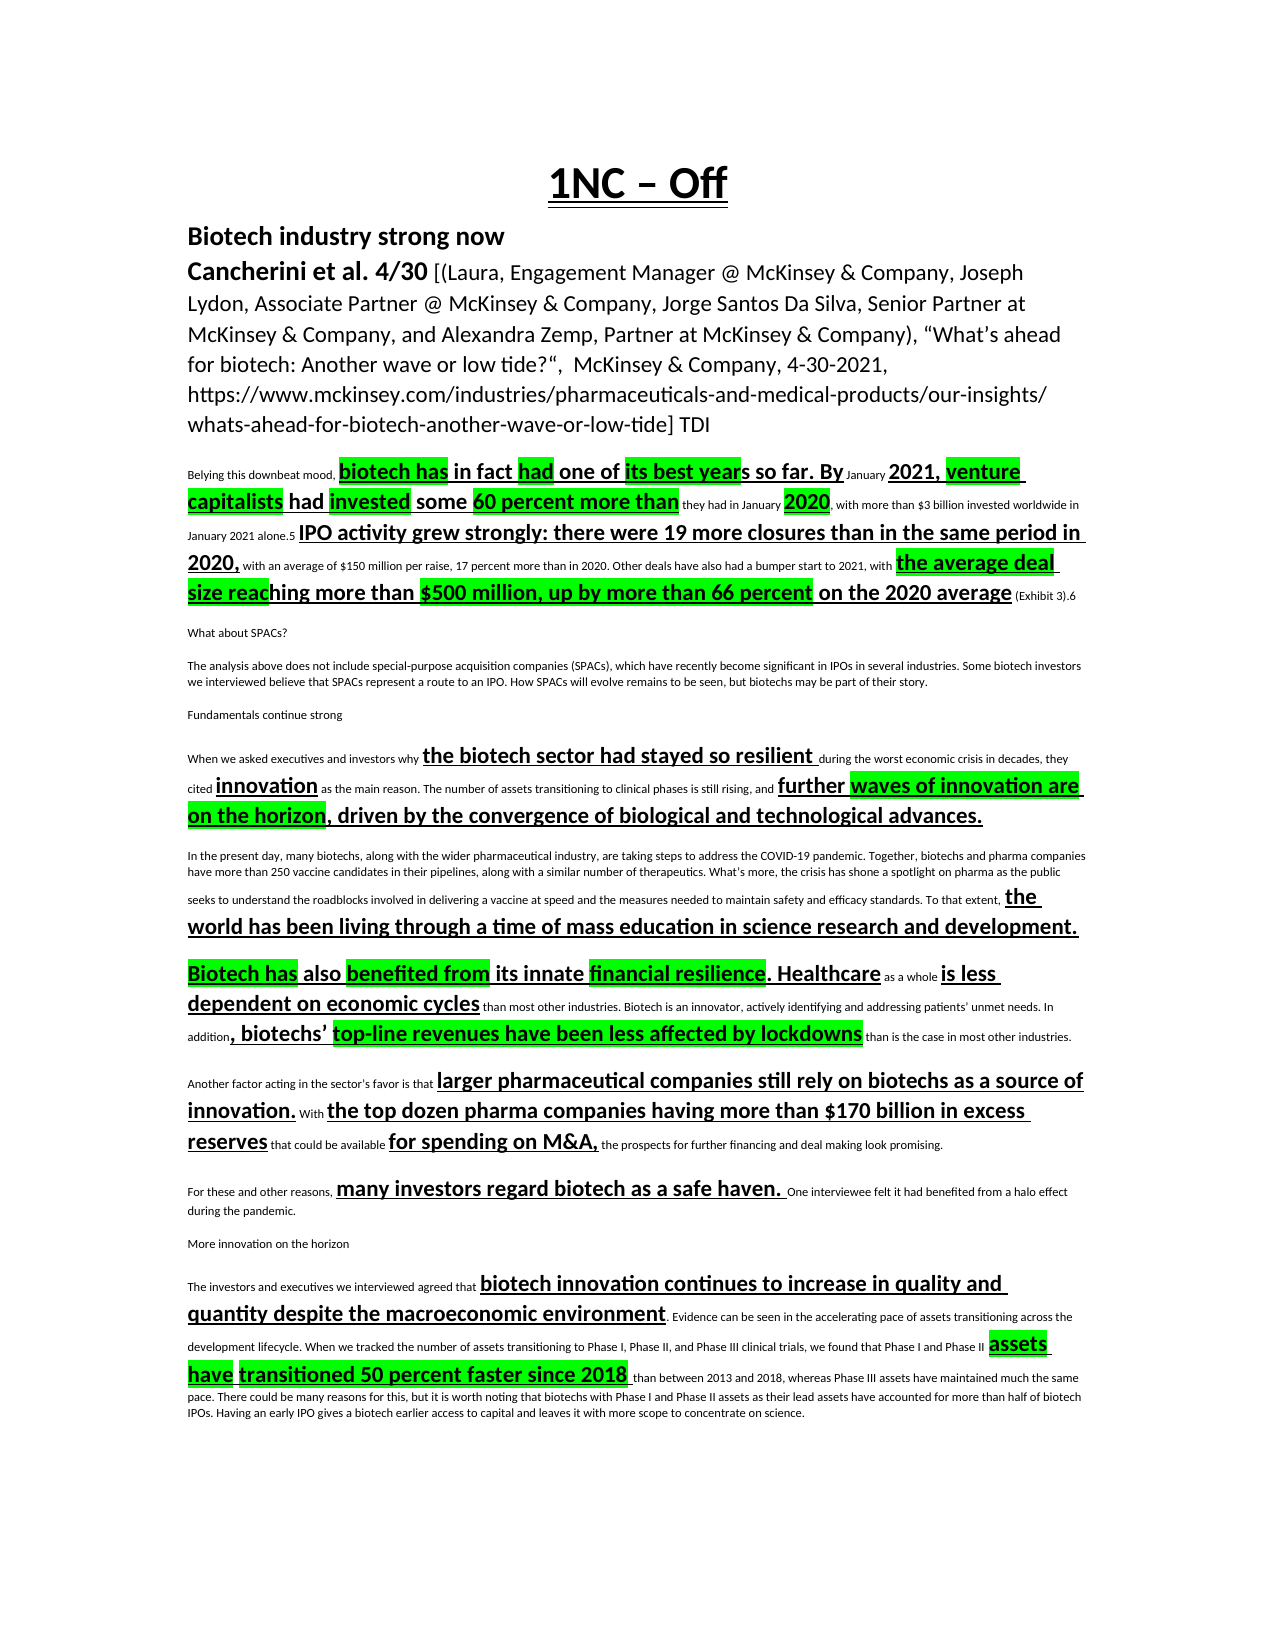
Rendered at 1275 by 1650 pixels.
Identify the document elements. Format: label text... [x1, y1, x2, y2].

subtitle 1NC – Off [187, 154, 1087, 210]
text Biotech has also benefited from its innate financial resilience. Healthcare as a whole is less dependent on economic cycles than most other industries. Biotech is an innovator, actively identifying and addressing patients’ unmet needs. In addition, biotechs’ top-line revenues have been less affected by lockdowns than is the case in most other industries. [187, 959, 1087, 1047]
text Another factor acting in the sector’s favor is that larger pharmaceutical companies still rely on biotechs as a source of innovation. With the top dozen pharma companies having more than $170 billion in excess reserves that could be available for spending on M&A, the prospects for further financing and deal making look promising. [187, 1066, 1087, 1155]
text Belying this downbeat mood, biotech has in fact had one of its best years so far. By January 2021, venture capitalists had invested some 60 percent more than they had in January 2020, with more than $3 billion invested worldwide in January 2021 alone.5 IPO activity grew strongly: there were 19 more closures than in the same period in 2020, with an average of $150 million per raise, 17 percent more than in 2020. Other deals have also had a bumper start to 2021, with the average deal size reaching more than $500 million, up by more than 66 percent on the 2020 average (Exhibit 3).6 [187, 457, 1087, 606]
text When we asked executives and investors why the biotech sector had stayed so resilient during the worst economic crisis in decades, they cited innovation as the main reason. The number of assets transitioning to clinical phases is still rising, and further waves of innovation are on the horizon, driven by the convergence of biological and technological advances. [187, 741, 1087, 829]
text More innovation on the horizon [187, 1236, 1087, 1251]
subtitle Biotech industry strong now [187, 219, 1087, 252]
text In the present day, many biotechs, along with the wider pharmaceutical industry, are taking steps to address the COVID-19 pandemic. Together, biotechs and pharma companies have more than 250 vaccine candidates in their pipelines, along with a similar number of therapeutics. What’s more, the crisis has shone a spotlight on pharma as the public seeks to understand the roadblocks involved in delivering a vaccine at speed and the measures needed to maintain safety and efficacy standards. To that extent, the world has been living through a time of mass education in science research and development. [187, 848, 1087, 940]
text Fundamentals continue strong [187, 708, 1087, 723]
text The analysis above does not include special-purpose acquisition companies (SPACs), which have recently become significant in IPOs in several industries. Some biotech investors we interviewed believe that SPACs represent a route to an IPO. How SPACs will evolve remains to be seen, but biotechs may be part of their story. [187, 658, 1087, 690]
text The investors and executives we interviewed agreed that biotech innovation continues to increase in quality and quantity despite the macroeconomic environment. Evidence can be seen in the accelerating pace of assets transitioning across the development lifecycle. When we tracked the number of assets transitioning to Phase I, Phase II, and Phase III clinical trials, we found that Phase I and Phase II assets have transitioned 50 percent faster since 2018 than between 2013 and 2018, whereas Phase III assets have maintained much the same pace. There could be many reasons for this, but it is worth noting that biotechs with Phase I and Phase II assets as their lead assets have accounted for more than half of biotech IPOs. Having an early IPO gives a biotech earlier access to capital and leaves it with more scope to concentrate on science. [187, 1269, 1087, 1421]
text What about SPACs? [187, 625, 1087, 640]
text Cancherini et al. 4/30 [(Laura, Engagement Manager @ McKinsey & Company, Joseph Lydon, Associate Partner @ McKinsey & Company, Jorge Santos Da Silva, Senior Partner at McKinsey & Company, and Alexandra Zemp, Partner at McKinsey & Company), “What’s ahead for biotech: Another wave or low tide?“, McKinsey & Company, 4-30-2021, https://www.mckinsey.com/industries/pharmaceuticals-and-medical-products/our-insights/whats-ahead-for-biotech-another-wave-or-low-tide] TDI [187, 254, 1087, 438]
text For these and other reasons, many investors regard biotech as a safe haven. One interviewee felt it had benefited from a halo effect during the pandemic. [187, 1174, 1087, 1218]
